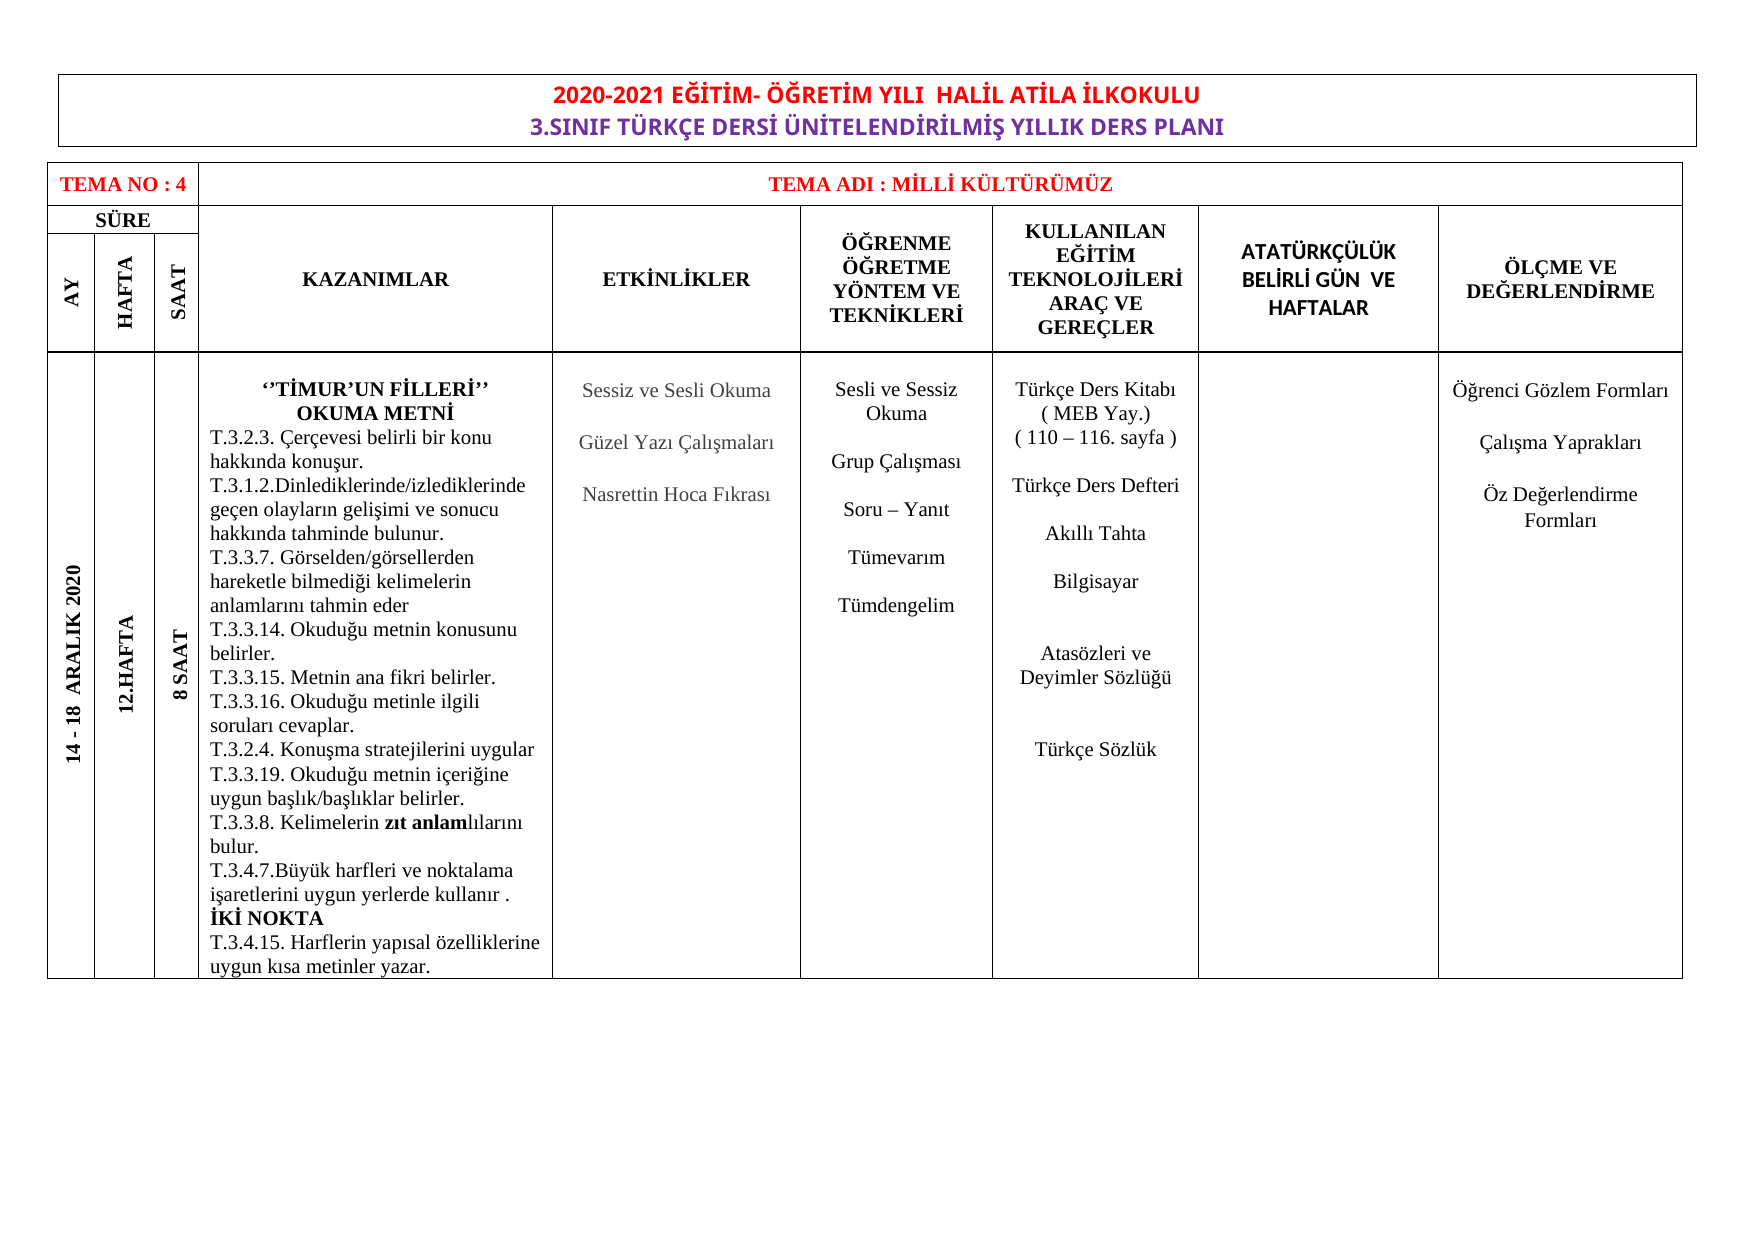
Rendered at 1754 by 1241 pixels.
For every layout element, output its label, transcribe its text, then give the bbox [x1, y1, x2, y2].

table_header TEMA NO : 4 [48, 163, 198, 205]
table_cell KULLANILAN EĞİTİM TEKNOLOJİLERİ ARAÇ VE GEREÇLER [993, 206, 1198, 351]
table_cell SAAT [155, 234, 198, 351]
table_cell Sessiz ve Sesli Okuma Güzel Yazı Çalışmaları Nasrettin Hoca Fıkrası [553, 353, 800, 978]
table_cell AY [48, 234, 94, 351]
table_header TEMA ADI : MİLLİ KÜLTÜRÜMÜZ [199, 163, 1682, 205]
table_cell [1199, 353, 1438, 978]
table_cell Sesli ve Sessiz Okuma Grup Çalışması Soru – Yanıt Tümevarım Tümdengelim [801, 353, 992, 978]
table_cell HAFTA [95, 234, 154, 351]
table_cell ETKİNLİKLER [553, 206, 800, 351]
table_cell 12.HAFTA [95, 353, 154, 978]
table_cell 14 - 18 ARALIK 2020 [48, 353, 94, 978]
table_cell KAZANIMLAR [199, 206, 552, 351]
table_cell Öğrenci Gözlem Formları Çalışma Yaprakları Öz Değerlendirme Formları [1439, 353, 1682, 978]
table_cell Türkçe Ders Kitabı ( MEB Yay.) ( 110 – 116. sayfa ) Türkçe Ders Defteri Akıllı Tahta Bilgisayar Atasözleri ve Deyimler Sözlüğü Türkçe Sözlük [993, 353, 1198, 978]
table_cell 8 SAAT [155, 353, 198, 978]
table_cell ‘’TİMUR’UN FİLLERİ’’ OKUMA METNİ T.3.2.3. Çerçevesi belirli bir konu hakkında konuşur. T.3.1.2.Dinlediklerinde/izlediklerinde geçen olayların gelişimi ve sonucu hakkında tahminde bulunur. T.3.3.7. Görselden/görsellerden hareketle bilmediği kelimelerin anlamlarını tahmin eder T.3.3.14. Okuduğu metnin konusunu belirler. T.3.3.15. Metnin ana fikri belirler. T.3.3.16. Okuduğu metinle ilgili soruları cevaplar. T.3.2.4. Konuşma stratejilerini uygular T.3.3.19. Okuduğu metnin içeriğine uygun başlık/başlıklar belirler. T.3.3.8. Kelimelerin zıt anlamlılarını bulur. T.3.4.7.Büyük harfleri ve noktalama işaretlerini uygun yerlerde kullanır . İKİ NOKTA T.3.4.15. Harflerin yapısal özelliklerine uygun kısa metinler yazar. [199, 353, 552, 978]
table_cell ÖĞRENME ÖĞRETME YÖNTEM VE TEKNİKLERİ [801, 206, 992, 351]
table_cell SÜRE [48, 206, 198, 233]
table_cell ÖLÇME VE DEĞERLENDİRME [1439, 206, 1682, 351]
table_cell ATATÜRKÇÜLÜK BELİRLİ GÜN VE HAFTALAR [1199, 206, 1438, 351]
